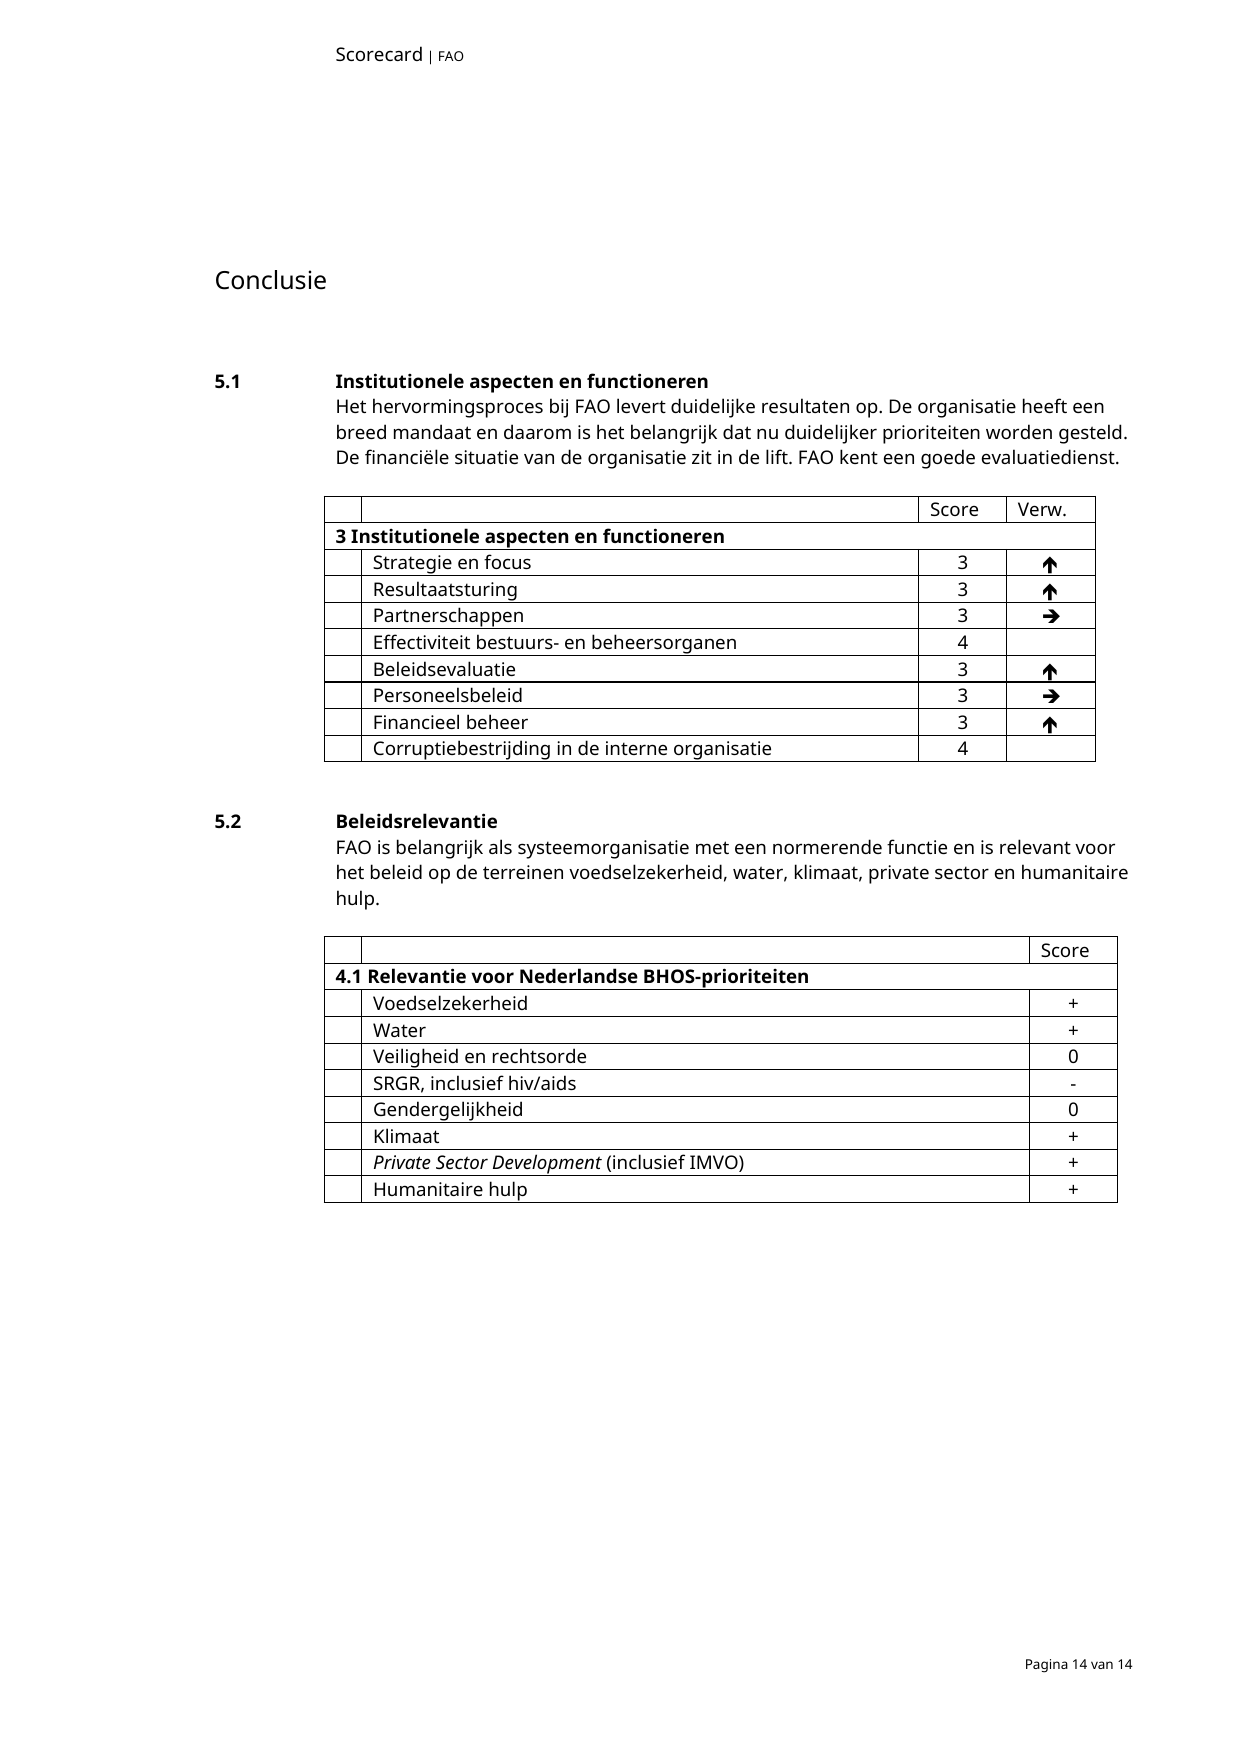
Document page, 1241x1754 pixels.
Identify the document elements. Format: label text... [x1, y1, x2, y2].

table_cell [325, 683, 361, 708]
table_cell [1007, 603, 1095, 628]
table_cell 3 [919, 709, 1006, 734]
table_cell 4.1 Relevantie voor Nederlandse BHOS-prioriteiten [325, 964, 1117, 989]
table_cell 4 [919, 736, 1006, 761]
table_cell 3 [919, 550, 1006, 575]
table_cell [325, 603, 361, 628]
table_cell [325, 990, 361, 1016]
table_cell Personeelsbeleid [362, 683, 918, 708]
subtitle 5.1 Institutionele aspecten en functioneren [214, 368, 1140, 393]
table_header [325, 497, 361, 522]
table_cell Partnerschappen [362, 603, 918, 628]
table_header Score [919, 497, 1006, 522]
table_cell Humanitaire hulp [362, 1176, 1029, 1202]
subtitle Conclusie [214, 262, 1140, 297]
table_cell [325, 550, 361, 575]
table_header [325, 937, 361, 963]
table_cell Water [362, 1017, 1029, 1042]
table_cell [325, 1150, 361, 1175]
table_cell [325, 576, 361, 602]
table_cell 3 Institutionele aspecten en functioneren [325, 523, 1095, 549]
table_cell [1007, 709, 1095, 734]
table_header Verw. [1007, 497, 1095, 522]
table_cell Private Sector Development (inclusief IMVO) [362, 1150, 1029, 1175]
table_cell [325, 1044, 361, 1069]
table_header Score [1030, 937, 1117, 963]
table_cell Effectiviteit bestuurs- en beheersorganen [362, 629, 918, 655]
table_cell Veiligheid en rechtsorde [362, 1044, 1029, 1069]
table_cell Resultaatsturing [362, 576, 918, 602]
table_cell Beleidsevaluatie [362, 656, 918, 681]
table_cell + [1030, 990, 1117, 1016]
table_cell Voedselzekerheid [362, 990, 1029, 1016]
table_cell 0 [1030, 1044, 1117, 1069]
table_cell [325, 736, 361, 761]
table_header [362, 497, 918, 522]
table_cell Financieel beheer [362, 709, 918, 734]
table_cell Corruptiebestrijding in de interne organisatie [362, 736, 918, 761]
table_cell 0 [1030, 1097, 1117, 1122]
text FAO is belangrijk als systeemorganisatie met een normerende functie en is relevant voor het beleid op de terreinen voedselzekerheid, water, klimaat, private sector en humanitaire hulp. [335, 834, 1140, 911]
table_cell [325, 1123, 361, 1149]
table_cell 3 [919, 603, 1006, 628]
table_cell [325, 709, 361, 734]
table_cell 3 [919, 656, 1006, 681]
table_cell + [1030, 1017, 1117, 1042]
table_cell [1007, 683, 1095, 708]
table_cell 3 [919, 683, 1006, 708]
table_header [362, 937, 1029, 963]
table_cell [1007, 576, 1095, 602]
table_cell [325, 1070, 361, 1096]
table_cell [325, 1097, 361, 1122]
text Het hervormingsproces bij FAO levert duidelijke resultaten op. De organisatie heeft een breed mandaat en daarom is het belangrijk dat nu duidelijker prioriteiten worden gesteld. De financiële situatie van de organisatie zit in de lift. FAO kent een goede evaluatiedienst. [335, 393, 1140, 470]
table_cell [1007, 656, 1095, 681]
table_cell + [1030, 1176, 1117, 1202]
table_cell [325, 1176, 361, 1202]
table_cell + [1030, 1123, 1117, 1149]
table_cell Klimaat [362, 1123, 1029, 1149]
table_cell [325, 1017, 361, 1042]
table_cell Gendergelijkheid [362, 1097, 1029, 1122]
table_cell 3 [919, 576, 1006, 602]
table_cell Strategie en focus [362, 550, 918, 575]
table_cell [325, 656, 361, 681]
table_cell - [1030, 1070, 1117, 1096]
table_cell SRGR, inclusief hiv/aids [362, 1070, 1029, 1096]
table_cell [1007, 629, 1095, 655]
table_cell + [1030, 1150, 1117, 1175]
table_cell 4 [919, 629, 1006, 655]
table_cell [1007, 550, 1095, 575]
table_cell [325, 629, 361, 655]
table_cell [1007, 736, 1095, 761]
subtitle 5.2 Beleidsrelevantie [214, 808, 1140, 834]
